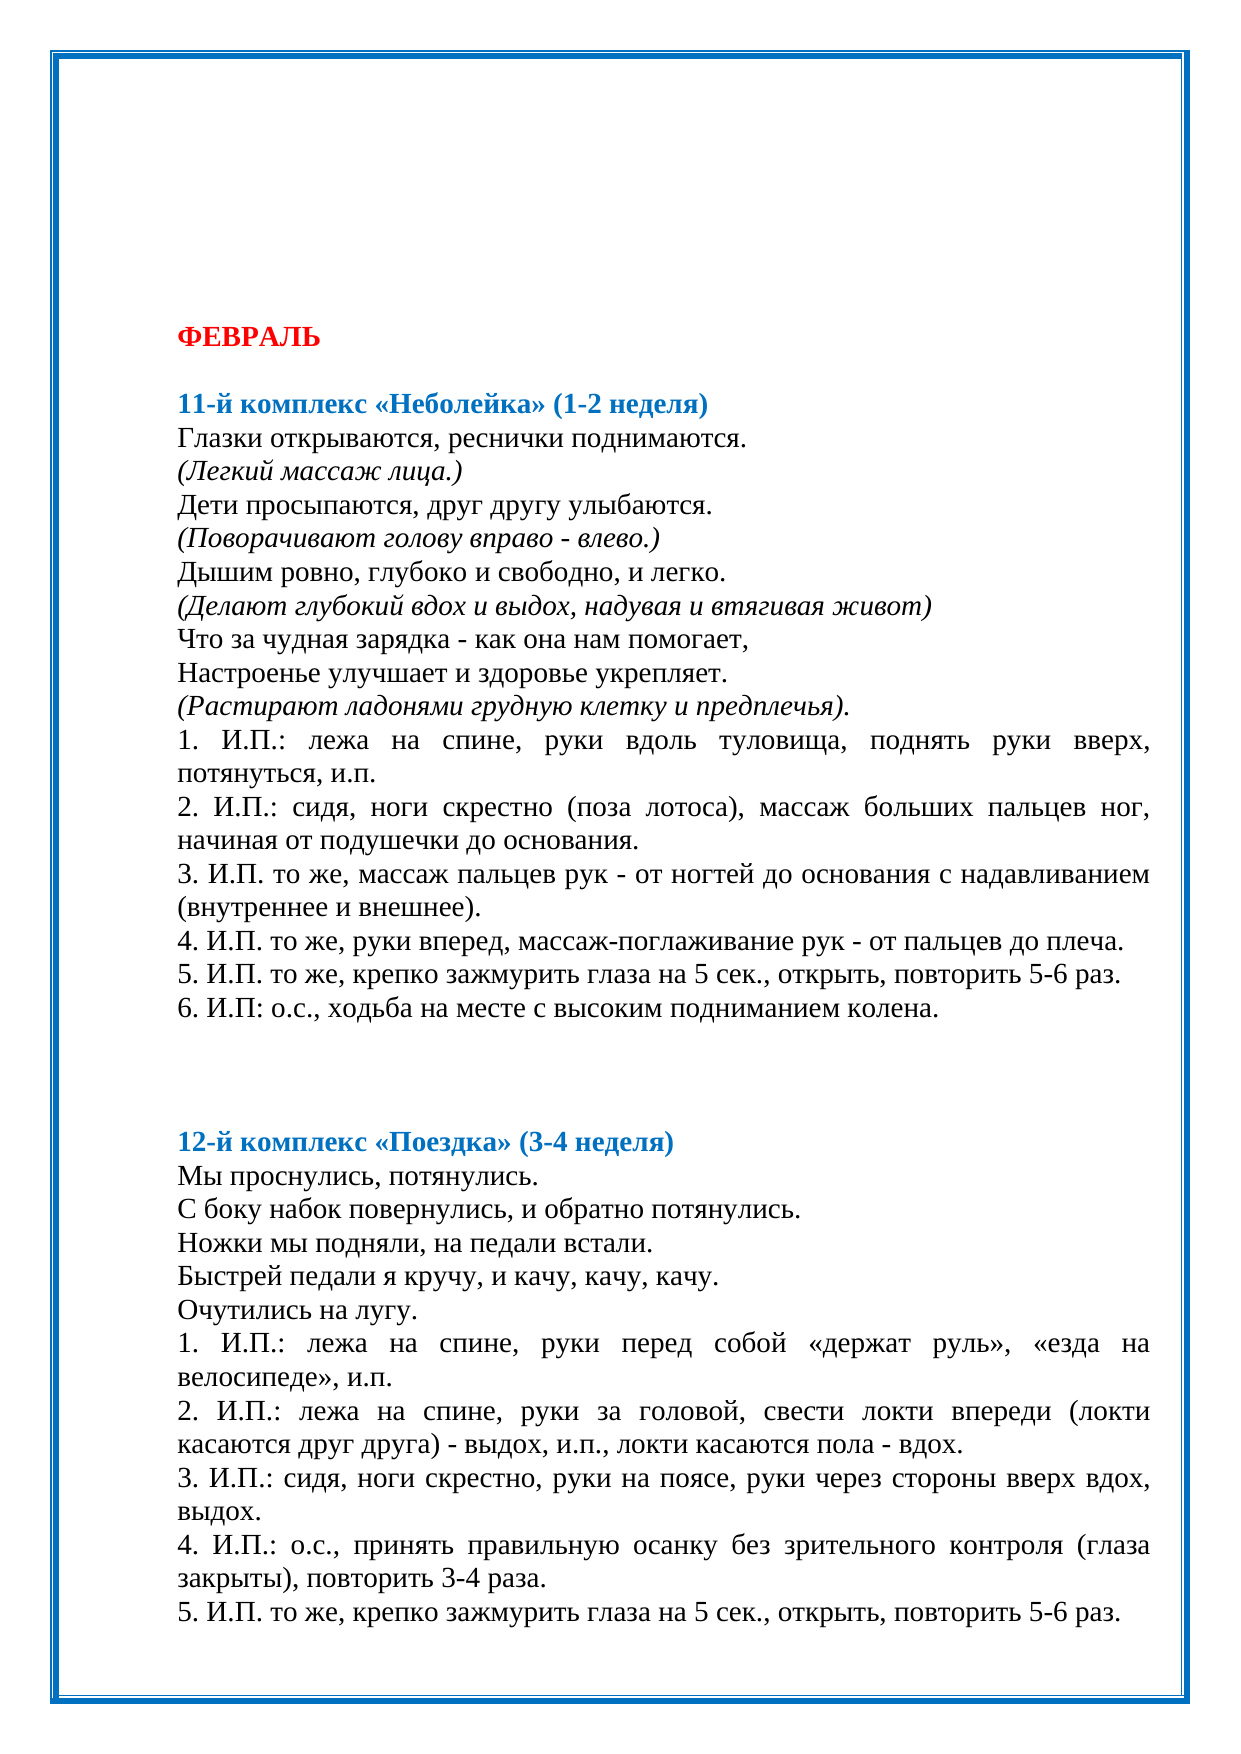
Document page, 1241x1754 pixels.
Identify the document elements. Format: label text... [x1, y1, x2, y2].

text 2. И.П.: лежа на спине, руки за головой, свести локти впереди (локти каcaютcя друг друга) - выдох, и.п., локти касаются пола - вдох. [177, 1393, 1152, 1460]
text ФЕВРАЛЬ [177, 319, 1152, 353]
text 5. И.П. то же, крепко зажмурить глаза на 5 сек., открыть, повторить 5-6 раз. [177, 957, 1152, 990]
text 11-й комплекс «Неболейка» (1-2 неделя) [177, 386, 1152, 420]
text 6. И.П: о.с., ходьба на месте с высоким подниманием колена. [177, 990, 1152, 1024]
text Мы проснулись, потянулись. [177, 1158, 1152, 1191]
text 12-й комплекс «Поездка» (3-4 неделя) [177, 1124, 1152, 1158]
text 1. И.П.: лежа на спине, руки вдоль туловища, поднять руки вверх, потянyтьcя, и.п. [177, 722, 1152, 789]
text 4. И.П. то же, руки вперед, массаж-поглаживание рук - от пальцев до плеча. [177, 923, 1152, 957]
text С боку набок повернулись, и обратно потянулись. Ножки мы подняли, на педали встали. Быстрей педали я кручу, и качу, качу, качу. Очутились на лугу. [177, 1191, 1152, 1326]
text 2. И.П.: сидя, ноги скрестно (поза лотоса), массаж больших пальцев ног, начиная от подушечки до основания. [177, 789, 1152, 856]
text 4. И.П.: о.с., принять правильную осанку без зрительного контроля (глаза закрыты), повторить 3-4 раза. [177, 1527, 1152, 1594]
text 1. И.П.: лежа на спине, руки перед собой «держат руль», «езда на велосипеде», и.п. [177, 1326, 1152, 1393]
text 3. И.П. то же, массаж пальцев рук - от ногтей до основания с надавливанием (внутреннее и внешнее). [177, 856, 1152, 923]
text 5. И.П. то же, крепко зажмурить глаза на 5 сек., открыть, повторить 5-6 раз. [177, 1594, 1152, 1627]
text Глазки открываются, реснички поднимаются. (Легкий массаж лица.) Дети просыпаются, друг другу улыбаются. (Поворачивают голову вправо - влево.) Дышим ровно, глубоко и свободно, и легко. (Делают глубокий вдох и выдох, надувая и втягивая живот) Что за чудная зарядка - как она нам помогает, Настроенье улучшает и здоровье укрепляет. (Растирают ладонями грудную клетку и предплечья). [177, 420, 1152, 722]
text 3. И.П.: сидя, ноги скрестно, руки на поясе, руки через стороны вверх вдох, выдох. [177, 1460, 1152, 1527]
